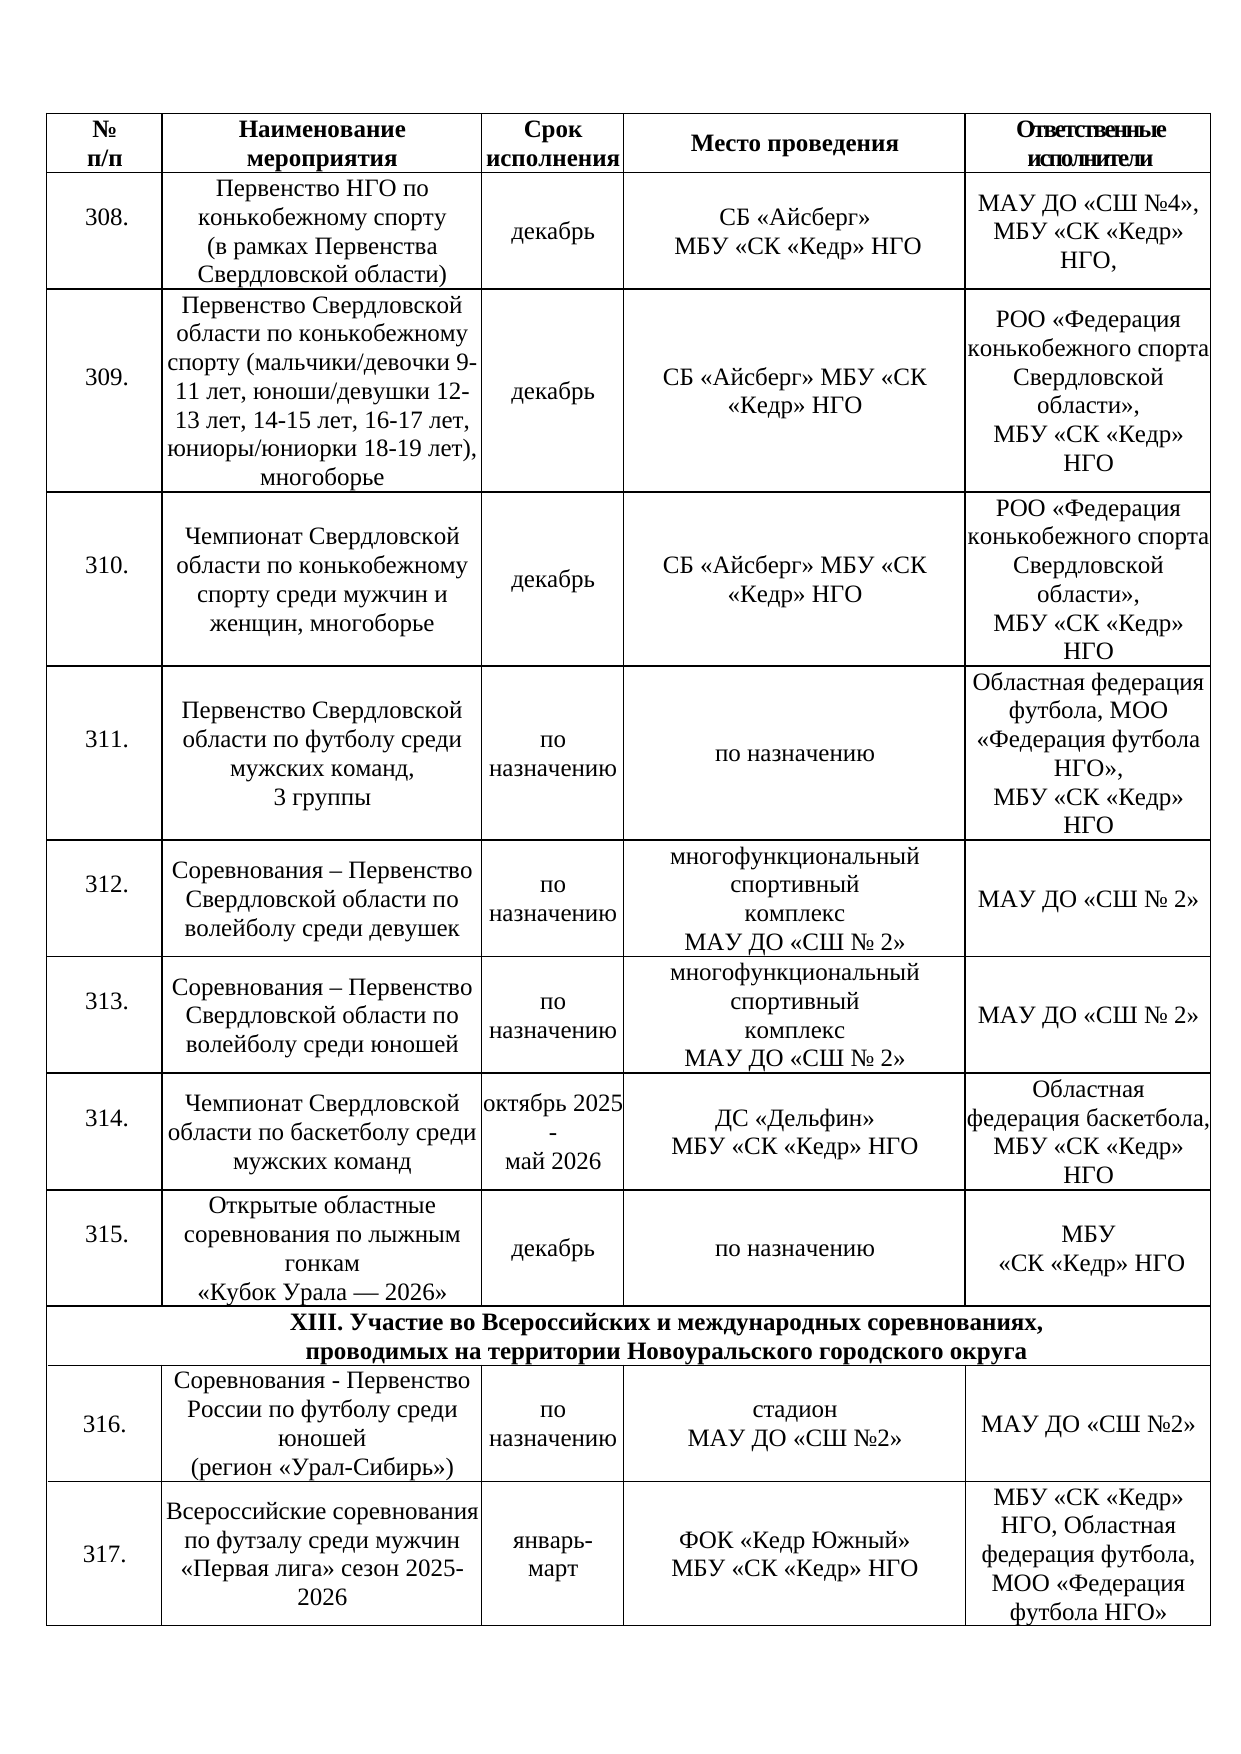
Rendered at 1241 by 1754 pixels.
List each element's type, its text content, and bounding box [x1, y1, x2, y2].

table_cell по назначению [624, 1191, 964, 1305]
table_cell Областная федерация футбола, МОО «Федерация футбола НГО», МБУ «СК «Кедр» НГО [966, 667, 1210, 839]
table_cell [47, 841, 161, 956]
table_cell январь- март [482, 1482, 623, 1625]
table_cell [47, 173, 161, 288]
table_cell Соревнования – Первенство Свердловской области по волейболу среди юношей [163, 957, 481, 1072]
table_cell СБ «Айсберг» МБУ «СК «Кедр» НГО [624, 290, 964, 491]
table_cell Областная федерация баскетбола, МБУ «СК «Кедр» НГО [966, 1074, 1210, 1189]
table_header № п/п [47, 114, 161, 172]
table_cell Открытые областные соревнования по лыжным гонкам «Кубок Урала — 2026» [163, 1191, 481, 1305]
table_cell Чемпионат Свердловской области по баскетболу среди мужских команд [163, 1074, 481, 1189]
table_cell ДС «Дельфин» МБУ «СК «Кедр» НГО [624, 1074, 964, 1189]
table_cell [47, 1191, 161, 1305]
table_cell [47, 1074, 161, 1189]
table_cell 316. [47, 1366, 161, 1481]
table_cell Первенство Свердловской области по футболу среди мужских команд, 3 группы [163, 667, 481, 839]
table_cell СБ «Айсберг» МБУ «СК «Кедр» НГО [624, 173, 964, 288]
table_cell 317. [47, 1482, 161, 1625]
table_cell Чемпионат Свердловской области по конькобежному спорту среди мужчин и женщин, многоборье [163, 493, 481, 665]
table_header Место проведения [624, 114, 964, 172]
table_cell декабрь [482, 173, 623, 288]
table_cell многофункциональный спортивный комплекс МАУ ДО «СШ № 2» [624, 841, 964, 956]
table_cell МАУ ДО «СШ № 2» [966, 957, 1210, 1072]
table_cell Первенство Свердловской области по конькобежному спорту (мальчики/девочки 9-11 лет, юноши/девушки 12-13 лет, 14-15 лет, 16-17 лет, юниоры/юниорки 18-19 лет), многоборье [163, 290, 481, 491]
table_cell многофункциональный спортивный комплекс МАУ ДО «СШ № 2» [624, 957, 964, 1072]
table_cell стадион МАУ ДО «СШ №2» [624, 1366, 965, 1481]
table_cell [47, 957, 161, 1072]
table_cell октябрь 2025 - май 2026 [482, 1074, 623, 1189]
table_cell декабрь [482, 1191, 623, 1305]
table_header Ответственные исполнители [966, 114, 1210, 172]
table_cell [47, 667, 161, 839]
table_cell МБУ «СК «Кедр» НГО [966, 1191, 1210, 1305]
table_cell XIII. Участие во Всероссийских и международных соревнованиях, проводимых на территории Новоуральского городского округа [47, 1307, 1210, 1364]
table_cell по назначению [482, 667, 623, 839]
table_cell МАУ ДО «СШ №4», МБУ «СК «Кедр» НГО, [966, 173, 1210, 288]
table_cell по назначению [482, 957, 623, 1072]
table_cell Всероссийские соревнования по футзалу среди мужчин «Первая лига» сезон 2025-2026 [162, 1482, 481, 1625]
table_cell по назначению [482, 1366, 623, 1481]
table_cell по назначению [624, 667, 964, 839]
table_cell декабрь [482, 290, 623, 491]
table_cell [47, 493, 161, 665]
table_cell Соревнования – Первенство Свердловской области по волейболу среди девушек [163, 841, 481, 956]
table_cell по назначению [482, 841, 623, 956]
table_cell СБ «Айсберг» МБУ «СК «Кедр» НГО [624, 493, 964, 665]
table_header Срок исполнения [482, 114, 623, 172]
table_cell МБУ «СК «Кедр» НГО, Областная федерация футбола, МОО «Федерация футбола НГО» [966, 1482, 1210, 1625]
table_header Наименование мероприятия [163, 114, 481, 172]
table_cell декабрь [482, 493, 623, 665]
table_cell Первенство НГО по конькобежному спорту (в рамках Первенства Свердловской области) [163, 173, 481, 288]
table_cell ФОК «Кедр Южный» МБУ «СК «Кедр» НГО [624, 1482, 965, 1625]
table_cell МАУ ДО «СШ №2» [966, 1366, 1210, 1481]
table_cell Соревнования - Первенство России по футболу среди юношей (регион «Урал-Сибирь») [162, 1366, 481, 1481]
table_cell РОО «Федерация конькобежного спорта Свердловской области», МБУ «СК «Кедр» НГО [966, 493, 1210, 665]
table_cell [47, 290, 161, 491]
table_cell РОО «Федерация конькобежного спорта Свердловской области», МБУ «СК «Кедр» НГО [966, 290, 1210, 491]
table_cell МАУ ДО «СШ № 2» [966, 841, 1210, 956]
